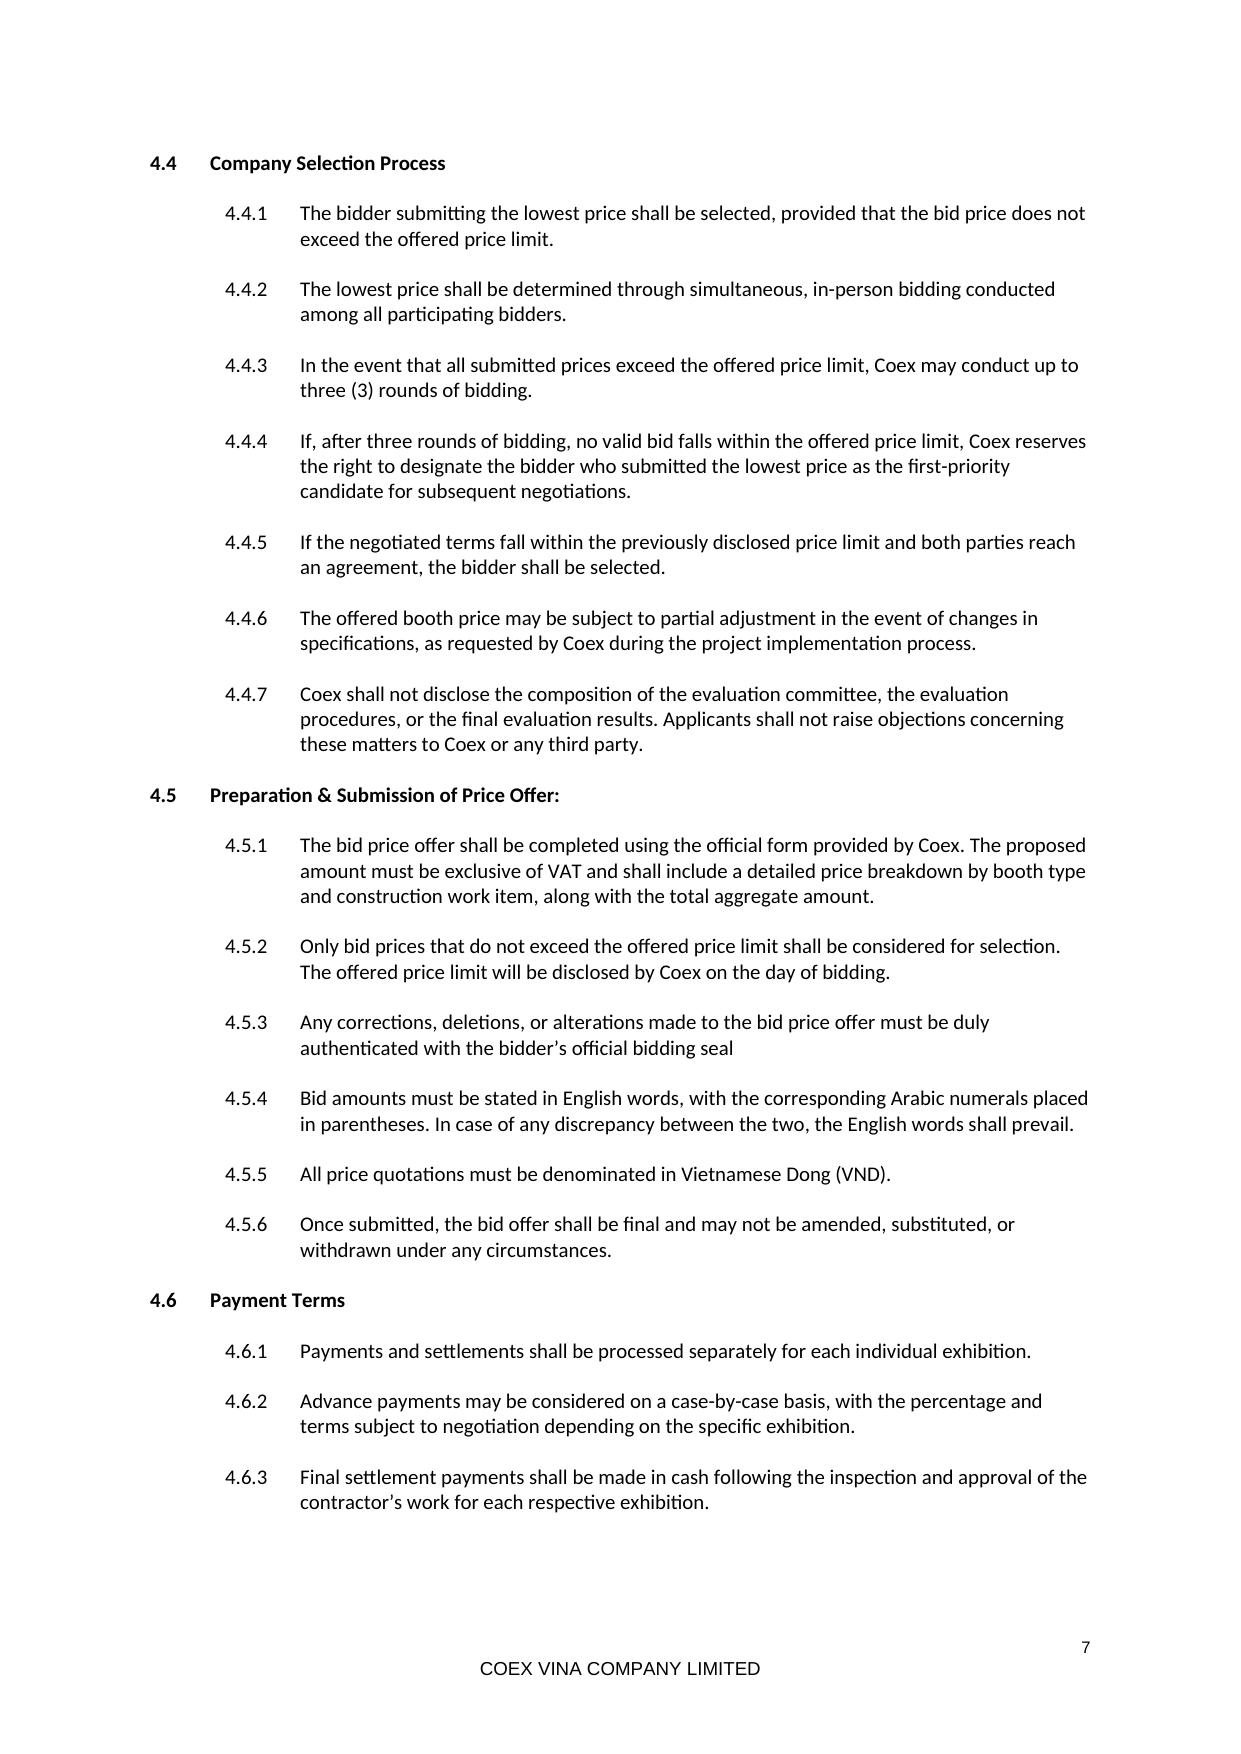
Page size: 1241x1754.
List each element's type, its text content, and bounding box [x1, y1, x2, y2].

subtitle Any corrections, deletions, or alterations made to the bid price offer must be duly authenticated with the bidder’s official bidding seal [225, 1009, 1090, 1060]
subtitle The offered booth price may be subject to partial adjustment in the event of changes in specifications, as requested by Coex during the project implementation process. [225, 605, 1090, 656]
subtitle If the negotiated terms fall within the previously disclosed price limit and both parties reach an agreement, the bidder shall be selected. [225, 529, 1090, 580]
subtitle Final settlement payments shall be made in cash following the inspection and approval of the contractor’s work for each respective exhibition. [225, 1464, 1090, 1515]
subtitle The lowest price shall be determined through simultaneous, in-person bidding conducted among all participating bidders. [225, 276, 1090, 327]
subtitle Advance payments may be considered on a case-by-case basis, with the percentage and terms subject to negotiation depending on the specific exhibition. [225, 1388, 1090, 1439]
subtitle Bid amounts must be stated in English words, with the corresponding Arabic numerals placed in parentheses. In case of any discrepancy between the two, the English words shall prevail. [225, 1085, 1090, 1136]
subtitle Payment Terms [150, 1287, 1090, 1313]
subtitle Once submitted, the bid offer shall be final and may not be amended, substituted, or withdrawn under any circumstances. [225, 1212, 1090, 1262]
subtitle The bid price offer shall be completed using the official form provided by Coex. The proposed amount must be exclusive of VAT and shall include a detailed price breakdown by booth type and construction work item, along with the total aggregate amount. [225, 832, 1090, 909]
subtitle Payments and settlements shall be processed separately for each individual exhibition. [225, 1338, 1090, 1363]
subtitle Only bid prices that do not exceed the offered price limit shall be considered for selection. The offered price limit will be disclosed by Coex on the day of bidding. [225, 934, 1090, 984]
subtitle In the event that all submitted prices exceed the offered price limit, Coex may conduct up to three (3) rounds of bidding. [225, 352, 1090, 403]
subtitle Preparation & Submission of Price Offer: [150, 782, 1090, 807]
subtitle Company Selection Process [150, 150, 1090, 175]
subtitle All price quotations must be denominated in Vietnamese Dong (VND). [225, 1161, 1090, 1187]
subtitle The bidder submitting the lowest price shall be selected, provided that the bid price does not exceed the offered price limit. [225, 200, 1090, 251]
subtitle If, after three rounds of bidding, no valid bid falls within the offered price limit, Coex reserves the right to designate the bidder who submitted the lowest price as the first-priority candidate for subsequent negotiations. [225, 428, 1090, 504]
subtitle Coex shall not disclose the composition of the evaluation committee, the evaluation procedures, or the final evaluation results. Applicants shall not raise objections concerning these matters to Coex or any third party. [225, 681, 1090, 757]
